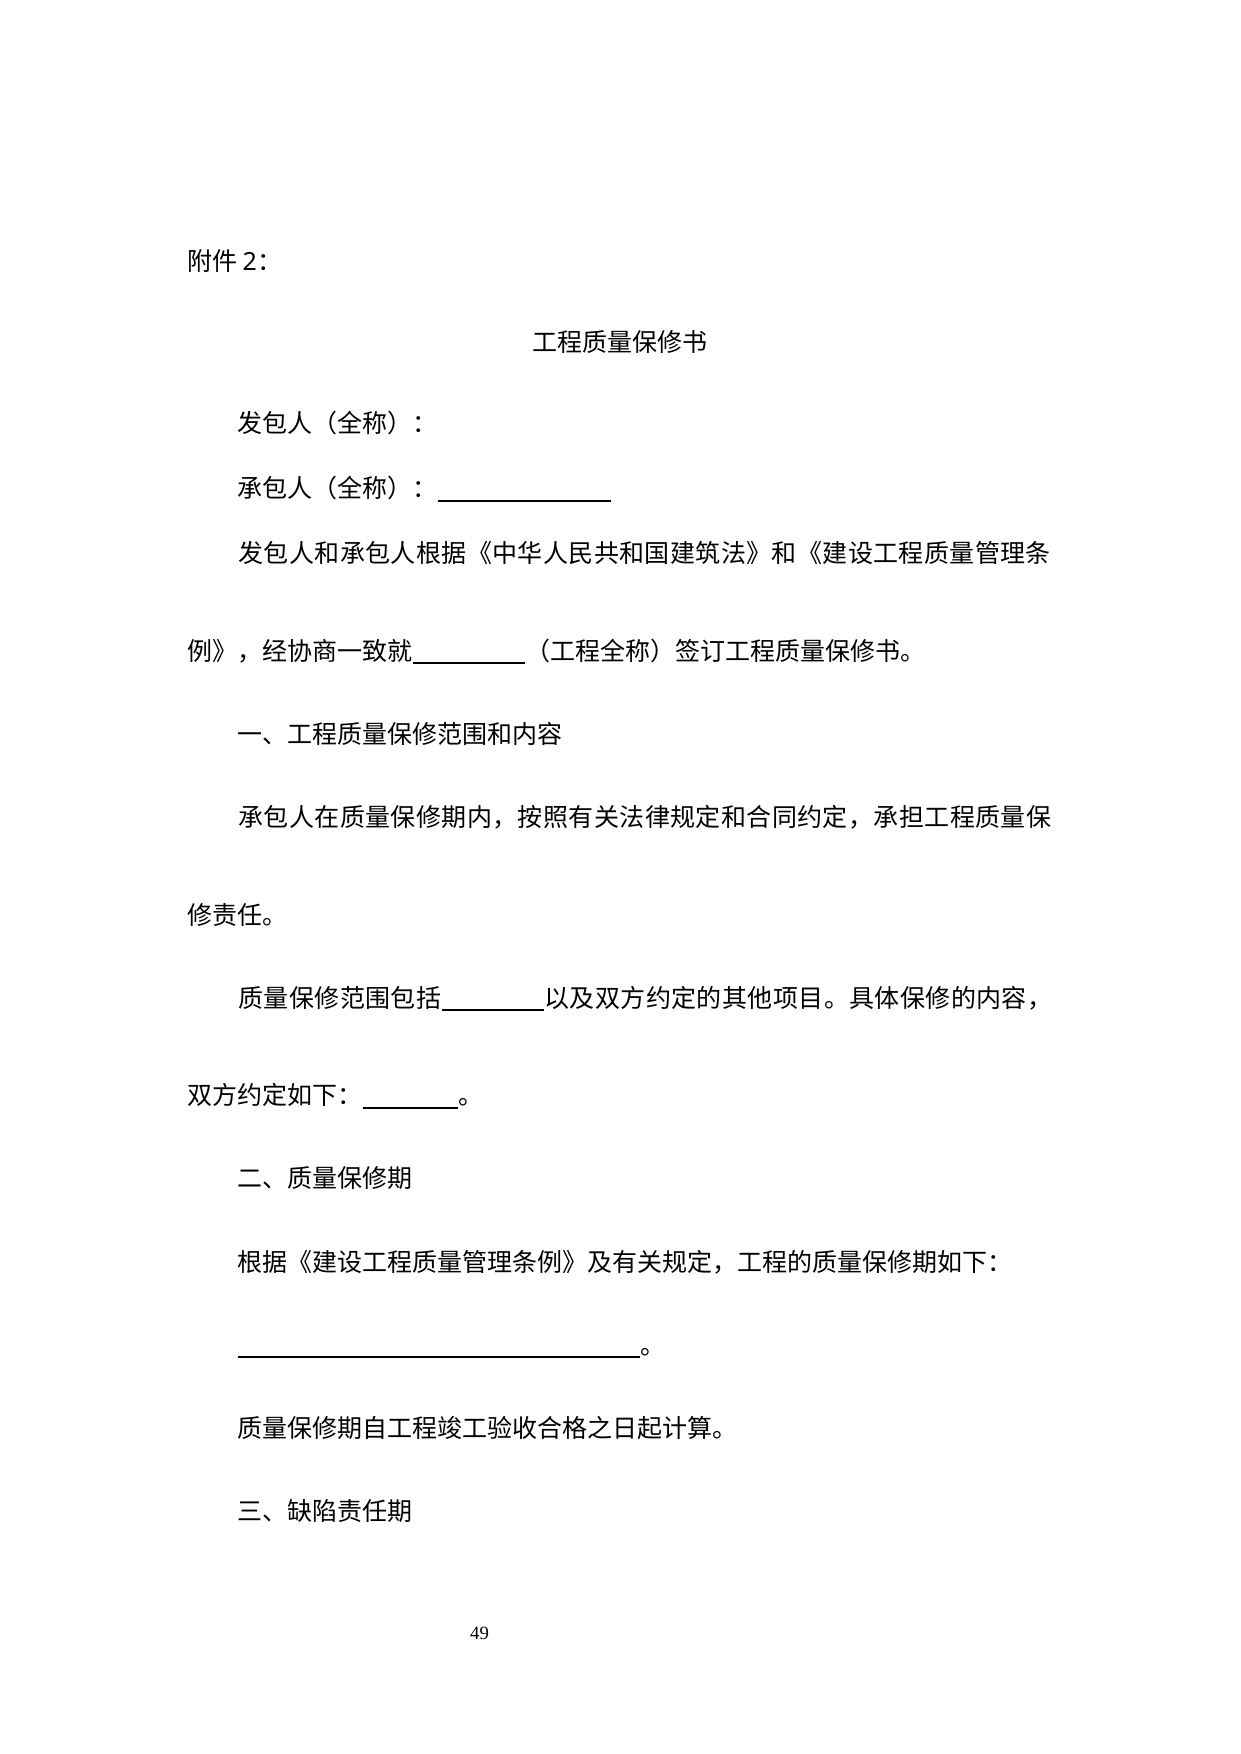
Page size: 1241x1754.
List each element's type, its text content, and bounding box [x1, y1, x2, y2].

text 一、工程质量保修范围和内容 [187, 700, 1053, 765]
text 附件2： [187, 227, 1053, 292]
text 发包人和承包人根据《中华人民共和国建筑法》和《建设工程质量管理条例》，经协商一致就 （工程全称）签订工程质量保修书。 [187, 519, 1053, 682]
text 发包人（全称）： [187, 389, 1053, 454]
text 根据《建设工程质量管理条例》及有关规定，工程的质量保修期如下： [187, 1228, 1053, 1293]
text 二、质量保修期 [187, 1144, 1053, 1209]
text 质量保修期自工程竣工验收合格之日起计算。 [187, 1394, 1053, 1459]
text 承包人在质量保修期内，按照有关法律规定和合同约定，承担工程质量保修责任。 [187, 783, 1053, 946]
text 承包人（全称）： [187, 454, 1053, 519]
text 工程质量保修书 [187, 308, 1053, 373]
text 质量保修范围包括 以及双方约定的其他项目。具体保修的内容，双方约定如下： 。 [187, 964, 1053, 1126]
text 。 [187, 1311, 1053, 1376]
text 三、缺陷责任期 [187, 1477, 1053, 1542]
